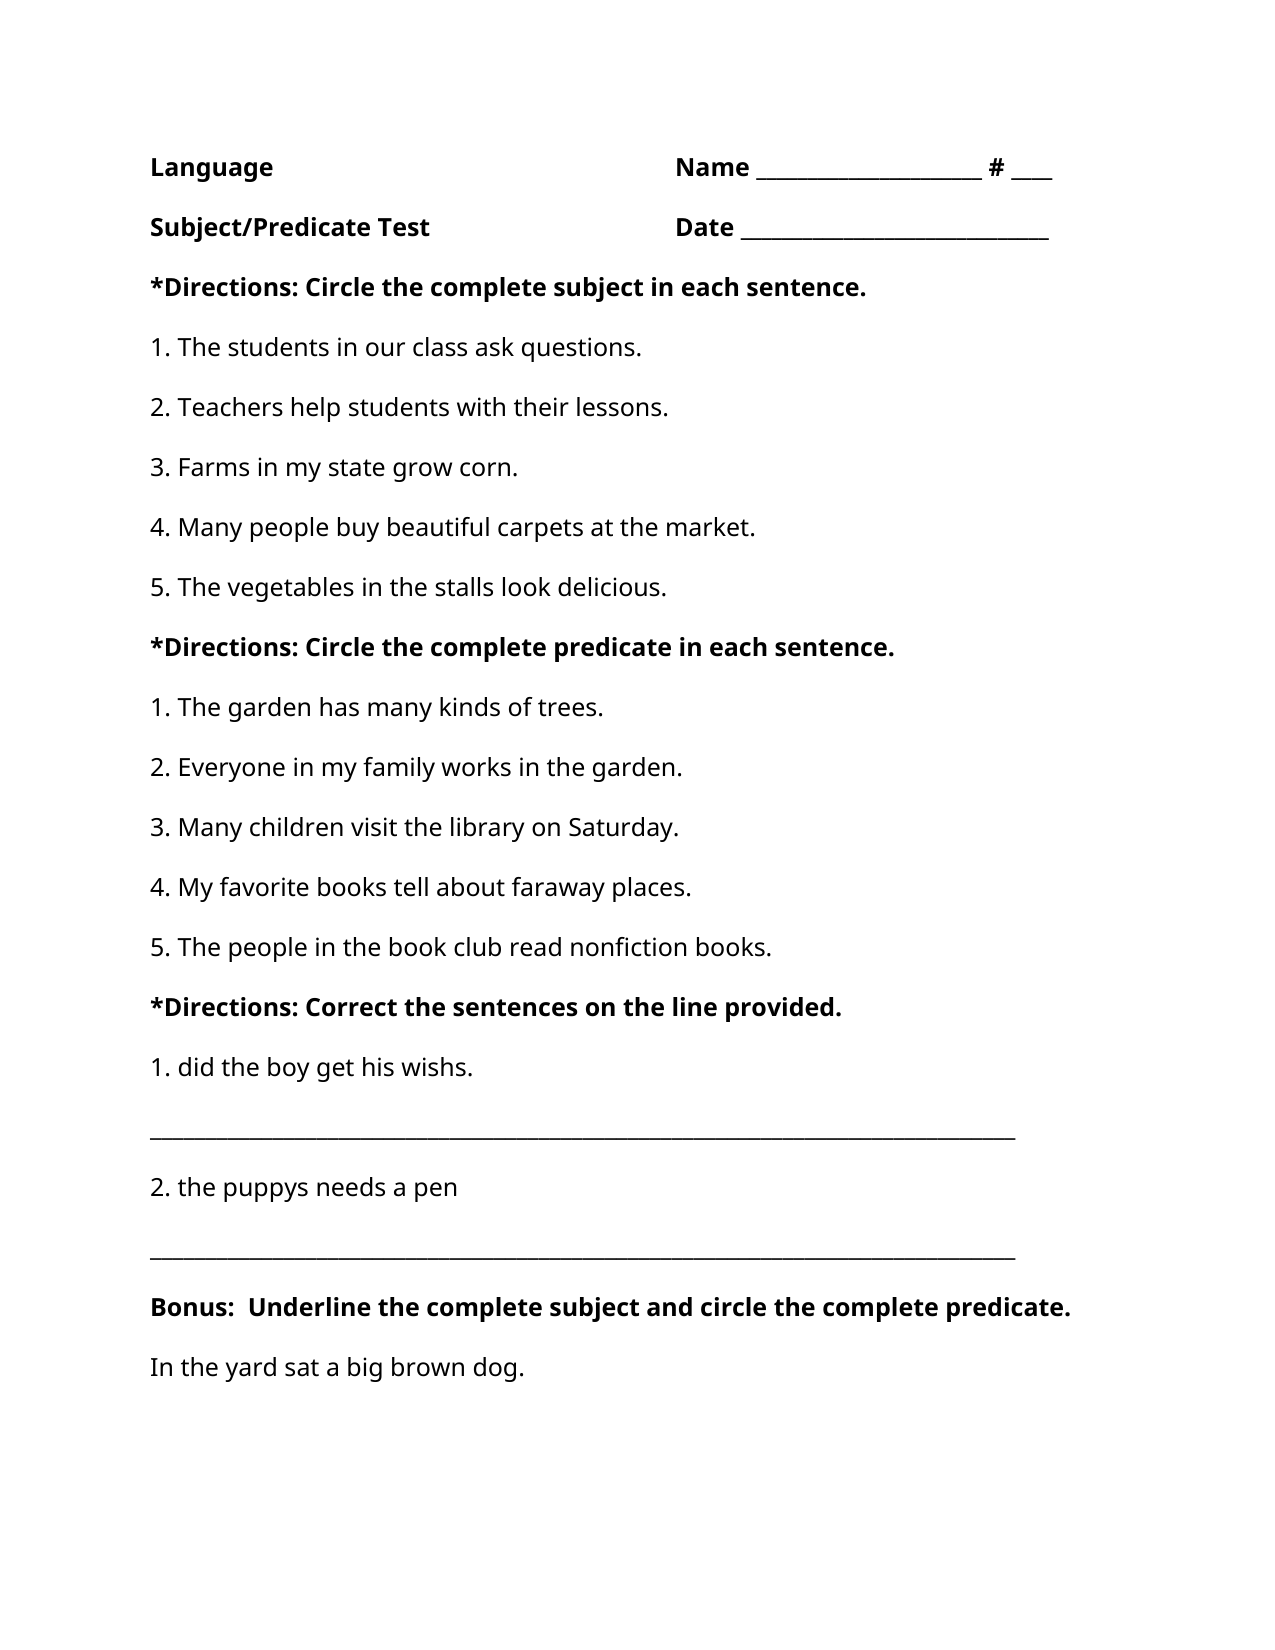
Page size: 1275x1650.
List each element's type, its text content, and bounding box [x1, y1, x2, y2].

text 2. the puppys needs a pen [150, 1170, 1125, 1204]
text Language Name ______________________ # ____ [150, 150, 1125, 184]
text *Directions: Circle the complete subject in each sentence. [150, 270, 1125, 304]
text ______________________________________________________________________________ [150, 1230, 1125, 1264]
text 1. The garden has many kinds of trees. [150, 690, 1125, 724]
text In the yard sat a big brown dog. [150, 1350, 1125, 1384]
text 5. The vegetables in the stalls look delicious. [150, 570, 1125, 604]
text 3. Many children visit the library on Saturday. [150, 810, 1125, 844]
text 5. The people in the book club read nonfiction books. [150, 930, 1125, 964]
text Bonus: Underline the complete subject and circle the complete predicate. [150, 1290, 1125, 1324]
text 4. Many people buy beautiful carpets at the market. [150, 510, 1125, 544]
text 2. Everyone in my family works in the garden. [150, 750, 1125, 784]
text 3. Farms in my state grow corn. [150, 450, 1125, 484]
text *Directions: Circle the complete predicate in each sentence. [150, 630, 1125, 664]
text 1. did the boy get his wishs. [150, 1050, 1125, 1084]
text 1. The students in our class ask questions. [150, 330, 1125, 364]
text 4. My favorite books tell about faraway places. [150, 870, 1125, 904]
text *Directions: Correct the sentences on the line provided. [150, 990, 1125, 1024]
text ______________________________________________________________________________ [150, 1110, 1125, 1144]
text 2. Teachers help students with their lessons. [150, 390, 1125, 424]
text Subject/Predicate Test Date ______________________________ [150, 210, 1125, 244]
